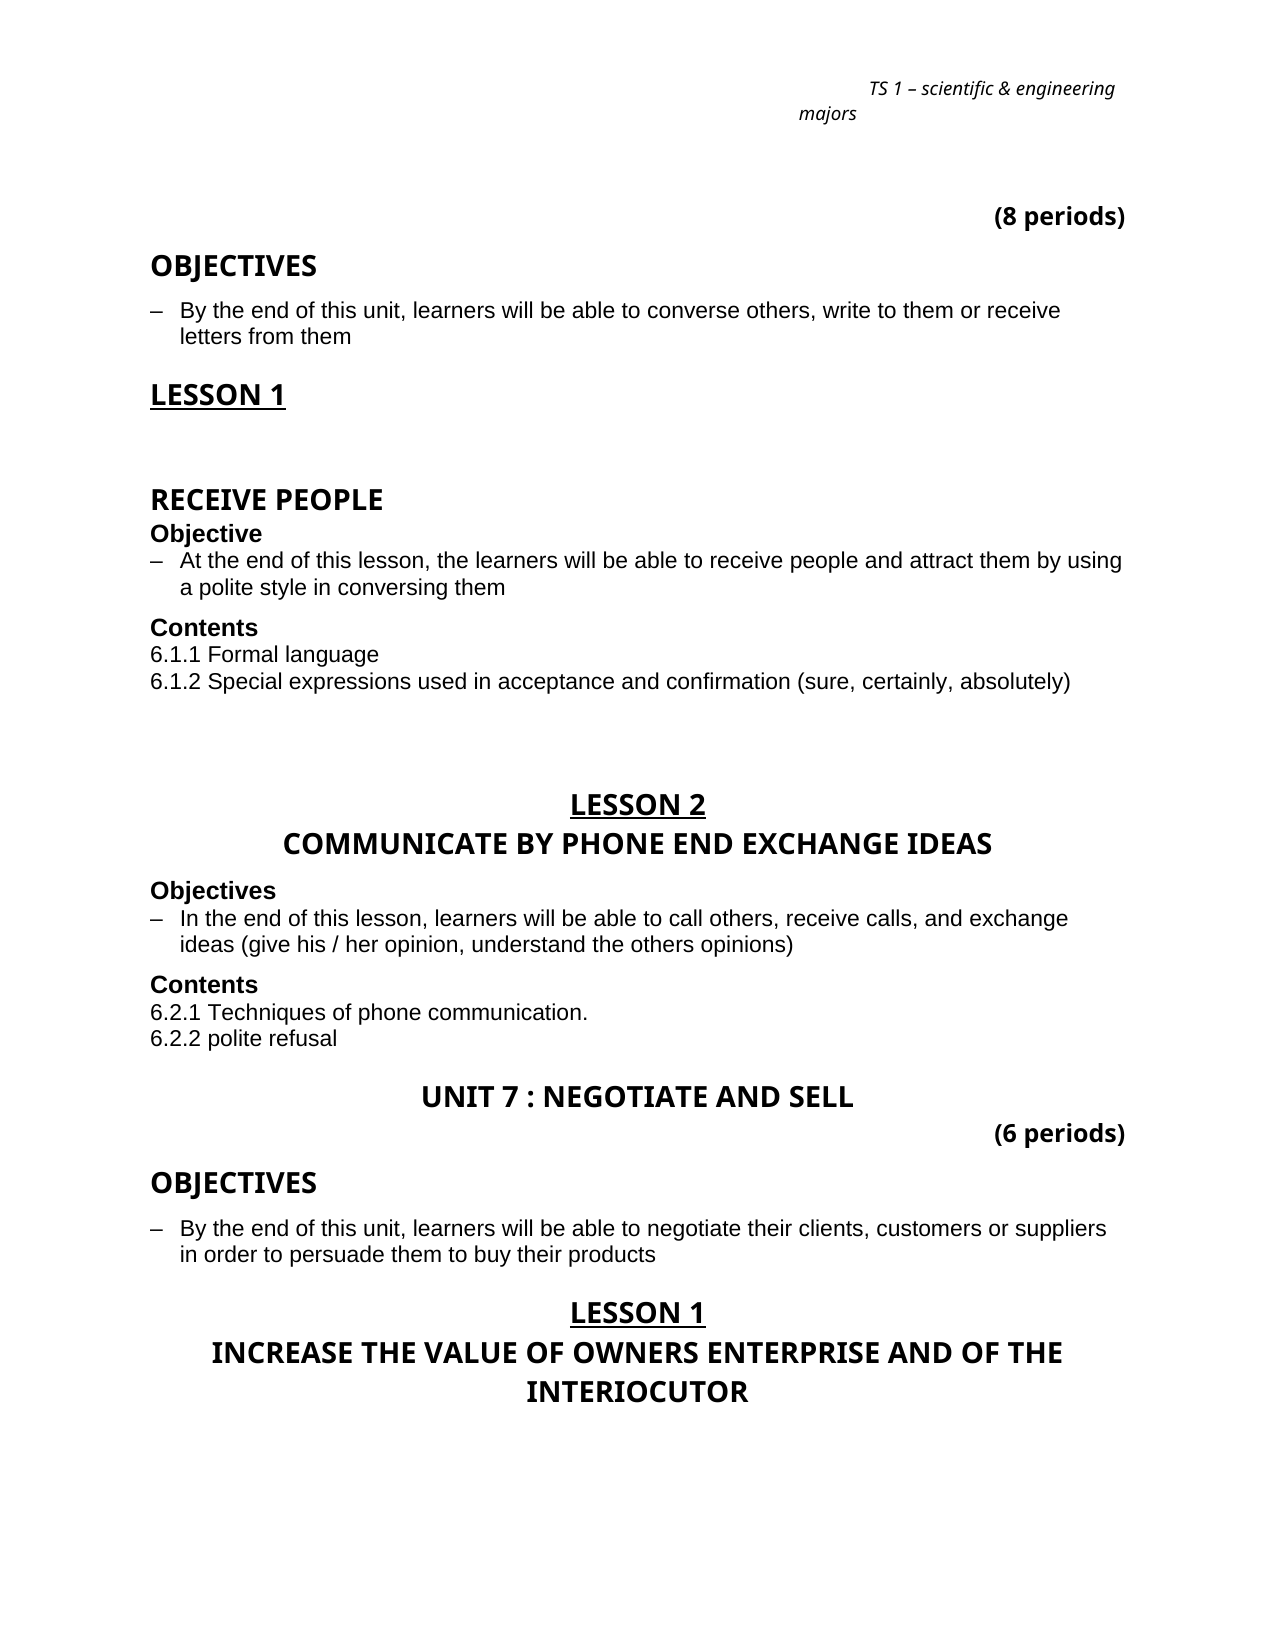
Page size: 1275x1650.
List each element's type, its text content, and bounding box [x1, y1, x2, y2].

text (8 periods) [150, 198, 1125, 232]
text Objective [150, 519, 1125, 547]
text 6.1.1 Formal language [150, 641, 1125, 668]
text (6 periods) [150, 1116, 1125, 1150]
subtitle Contents [150, 613, 1125, 641]
title Lesson 1 Increase the value of owners and of the interiocutor [150, 1292, 1125, 1411]
subtitle objectives [150, 1162, 1125, 1202]
text – By the end of this unit, learners will be able to converse others, write to them or receive letters from them [150, 297, 1125, 350]
title unit 7 : Negotiate and sell [150, 1076, 1125, 1116]
title lesson 1 [150, 375, 1125, 454]
text – By the end of this unit, learners will be able to negotiate their clients, customers or suppliers in order to persuade them to buy their products [150, 1214, 1125, 1267]
text – At the end of this lesson, the learners will be able to receive people and attract them by using a polite style in conversing them [150, 547, 1125, 600]
text – In the end of this lesson, learners will be able to call others, receive calls, and exchange ideas (give his / her opinion, understand the others opinions) [150, 904, 1125, 957]
subtitle Objectives [150, 876, 1125, 904]
title receive people [150, 479, 1125, 519]
subtitle Contents [150, 970, 1125, 998]
text 6.2.2 polite refusal [150, 1025, 1125, 1051]
subtitle Objectives [150, 245, 1125, 284]
title lesson 2 communicate by phone end exchange ideas [150, 784, 1125, 863]
text 6.1.2 Special expressions used in acceptance and confirmation (sure, certainly, absolutely) [150, 668, 1125, 694]
text 6.2.1 Techniques of phone communication. [150, 998, 1125, 1025]
